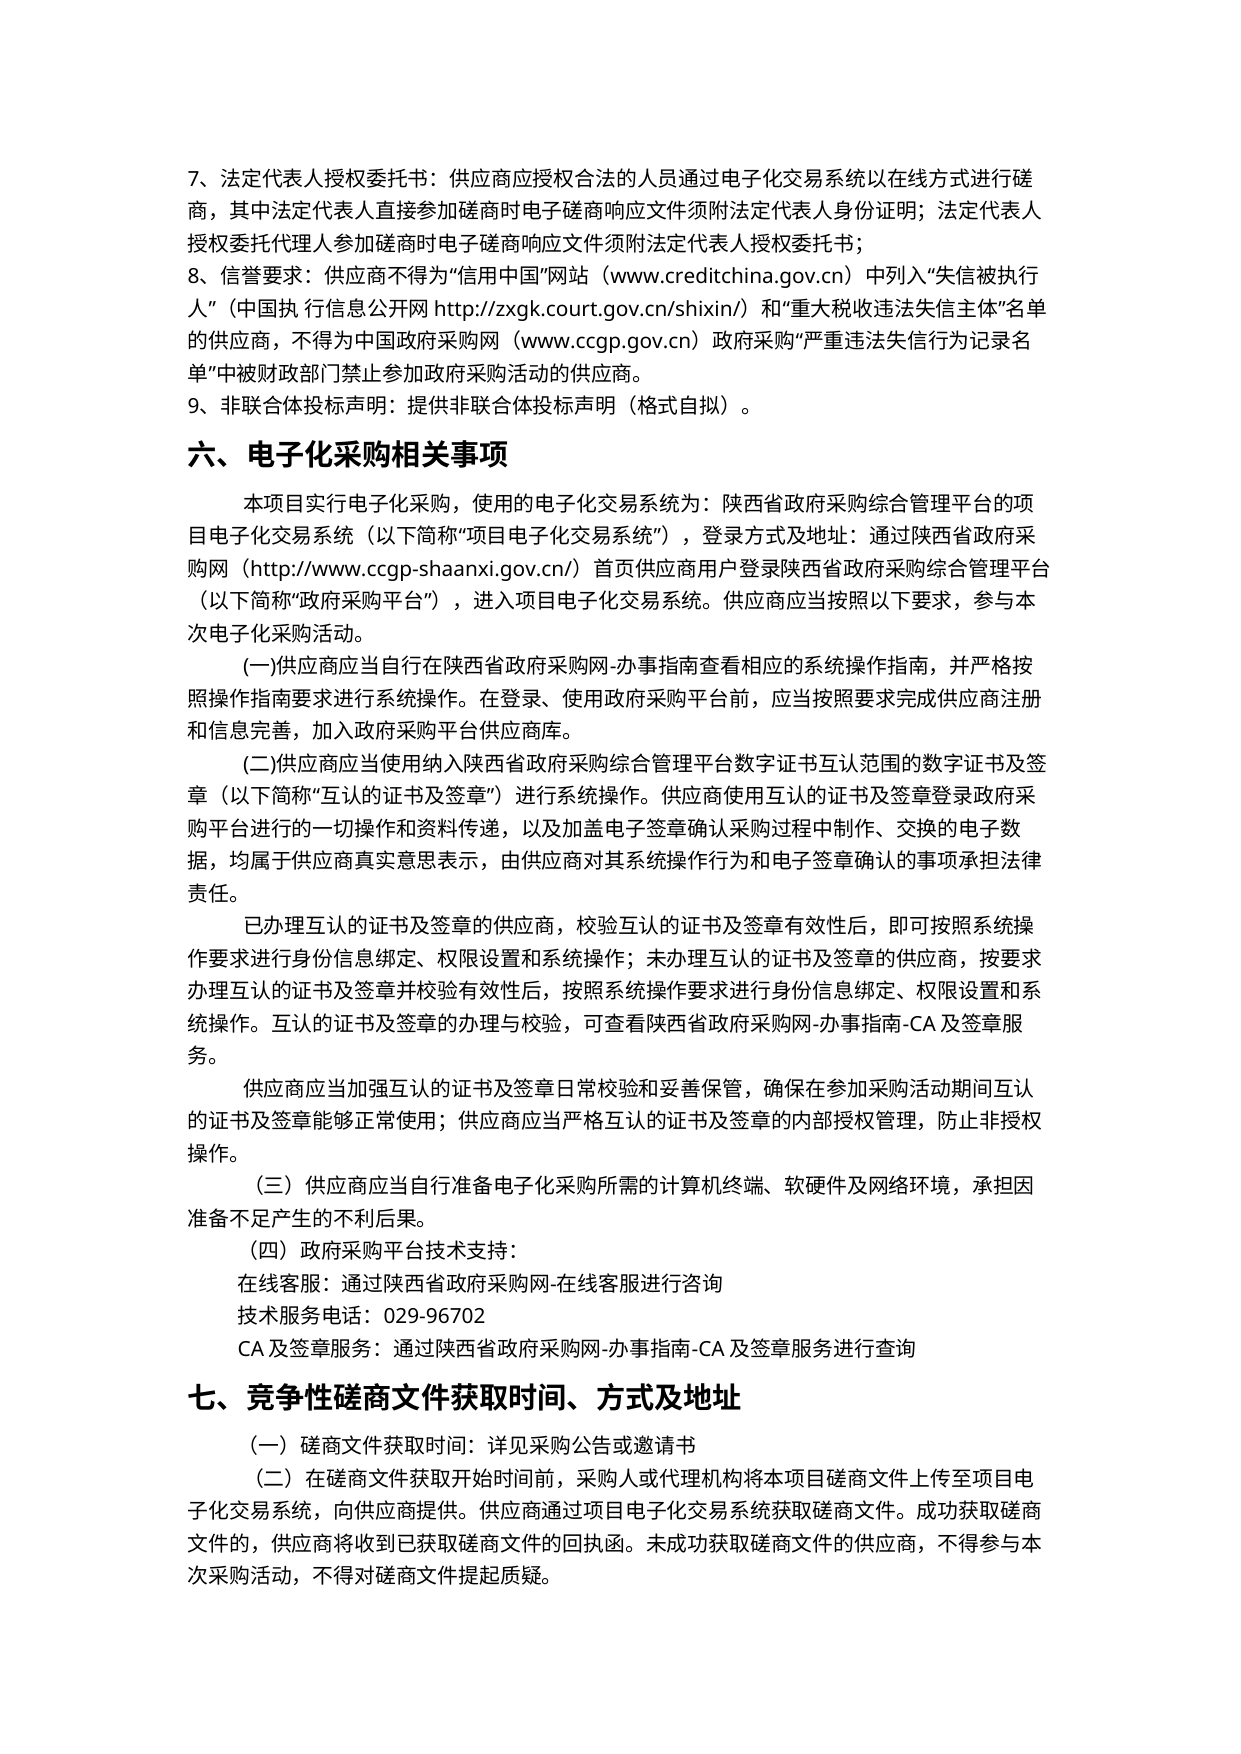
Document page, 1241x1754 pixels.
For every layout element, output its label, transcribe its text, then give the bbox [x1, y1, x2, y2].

text 七、竞争性磋商文件获取时间、方式及地址 [187, 1364, 1053, 1429]
text 7、法定代表人授权委托书：供应商应授权合法的人员通过电子化交易系统以在线方式进行磋商，其中法定代表人直接参加磋商时电子磋商响应文件须附法定代表人身份证明；法定代表人授权委托代理人参加磋商时电子磋商响应文件须附法定代表人授权委托书； [187, 162, 1053, 259]
text 8、信誉要求：供应商不得为“信用中国”网站（www.creditchina.gov.cn）中列入“失信被执行人”（中国执 行信息公开网http://zxgk.court.gov.cn/shixin/）和“重大税收违法失信主体”名单的供应商，不得为中国政府采购网（www.ccgp.gov.cn）政府采购“严重违法失信行为记录名单”中被财政部门禁止参加政府采购活动的供应商。 [187, 259, 1053, 389]
text 本项目实行电子化采购，使用的电子化交易系统为：陕西省政府采购综合管理平台的项目电子化交易系统（以下简称“项目电子化交易系统”），登录方式及地址：通过陕西省政府采购网（http://www.ccgp-shaanxi.gov.cn/）首页供应商用户登录陕西省政府采购综合管理平台（以下简称“政府采购平台”），进入项目电子化交易系统。供应商应当按照以下要求，参与本次电子化采购活动。 [187, 487, 1053, 649]
text （二）在磋商文件获取开始时间前，采购人或代理机构将本项目磋商文件上传至项目电子化交易系统，向供应商提供。供应商通过项目电子化交易系统获取磋商文件。成功获取磋商文件的，供应商将收到已获取磋商文件的回执函。未成功获取磋商文件的供应商，不得参与本次采购活动，不得对磋商文件提起质疑。 [187, 1462, 1053, 1592]
text （一）磋商文件获取时间：详见采购公告或邀请书 [187, 1429, 1053, 1462]
text (一)供应商应当自行在陕西省政府采购网-办事指南查看相应的系统操作指南，并严格按照操作指南要求进行系统操作。在登录、使用政府采购平台前，应当按照要求完成供应商注册和信息完善，加入政府采购平台供应商库。 [187, 649, 1053, 747]
text 已办理互认的证书及签章的供应商，校验互认的证书及签章有效性后，即可按照系统操作要求进行身份信息绑定、权限设置和系统操作；未办理互认的证书及签章的供应商，按要求办理互认的证书及签章并校验有效性后，按照系统操作要求进行身份信息绑定、权限设置和系统操作。互认的证书及签章的办理与校验，可查看陕西省政府采购网-办事指南-CA及签章服务。 [187, 909, 1053, 1072]
text 在线客服：通过陕西省政府采购网-在线客服进行咨询 [187, 1267, 1053, 1299]
text 9、非联合体投标声明：提供非联合体投标声明（格式自拟）。 [187, 389, 1053, 422]
text 供应商应当加强互认的证书及签章日常校验和妥善保管，确保在参加采购活动期间互认的证书及签章能够正常使用；供应商应当严格互认的证书及签章的内部授权管理，防止非授权操作。 [187, 1072, 1053, 1169]
text CA及签章服务：通过陕西省政府采购网-办事指南-CA及签章服务进行查询 [187, 1332, 1053, 1364]
text （四）政府采购平台技术支持： [187, 1234, 1053, 1267]
text （三）供应商应当自行准备电子化采购所需的计算机终端、软硬件及网络环境，承担因准备不足产生的不利后果。 [187, 1169, 1053, 1234]
text 六、电子化采购相关事项 [187, 422, 1053, 487]
text (二)供应商应当使用纳入陕西省政府采购综合管理平台数字证书互认范围的数字证书及签章（以下简称“互认的证书及签章”）进行系统操作。供应商使用互认的证书及签章登录政府采购平台进行的一切操作和资料传递，以及加盖电子签章确认采购过程中制作、交换的电子数据，均属于供应商真实意思表示，由供应商对其系统操作行为和电子签章确认的事项承担法律责任。 [187, 747, 1053, 909]
text 技术服务电话：029-96702 [187, 1299, 1053, 1332]
